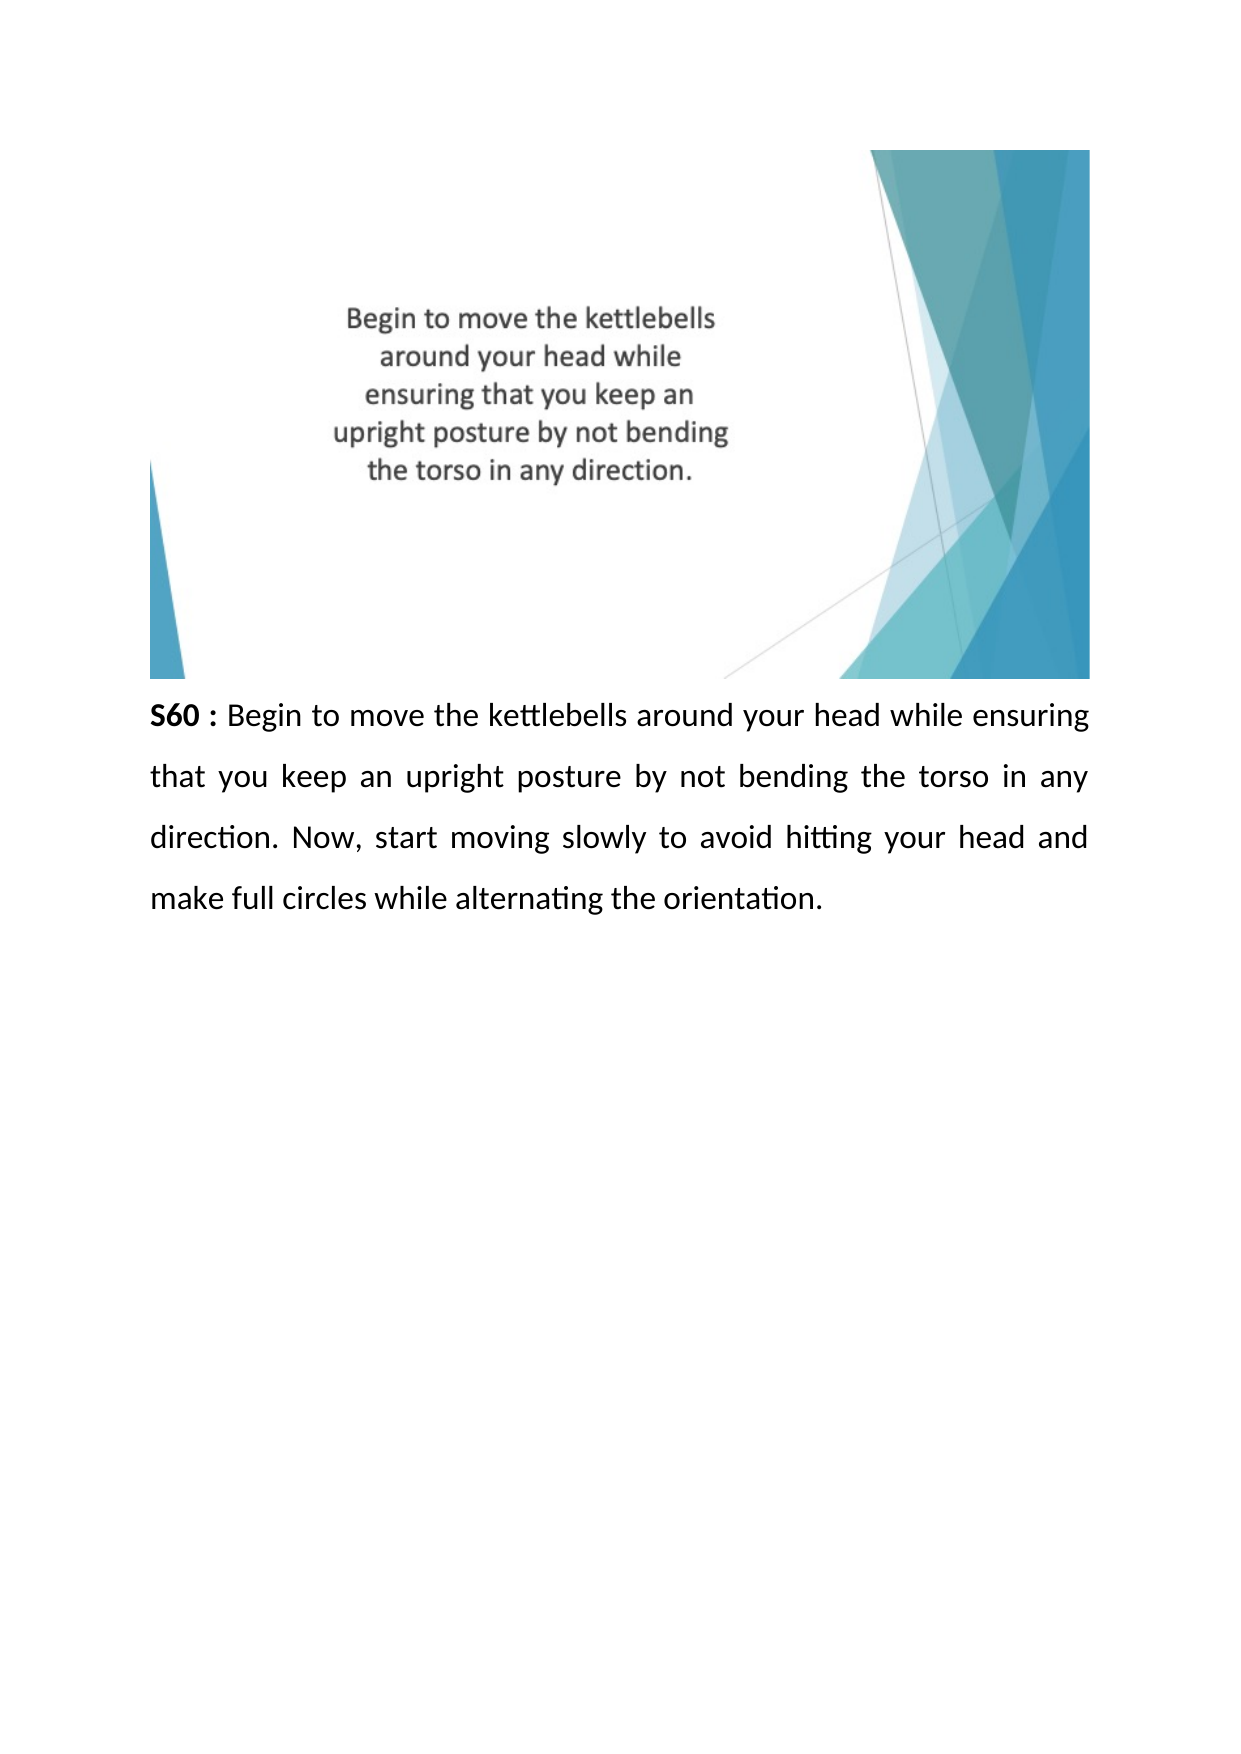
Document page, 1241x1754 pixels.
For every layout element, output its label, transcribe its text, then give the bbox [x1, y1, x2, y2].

text S60 : Begin to move the kettlebells around your head while ensuring that you keep an upright posture by not bending the torso in any direction. Now, start moving slowly to avoid hitting your head and make full circles while alternating the orientation. [150, 694, 1090, 918]
picture [150, 150, 1090, 679]
